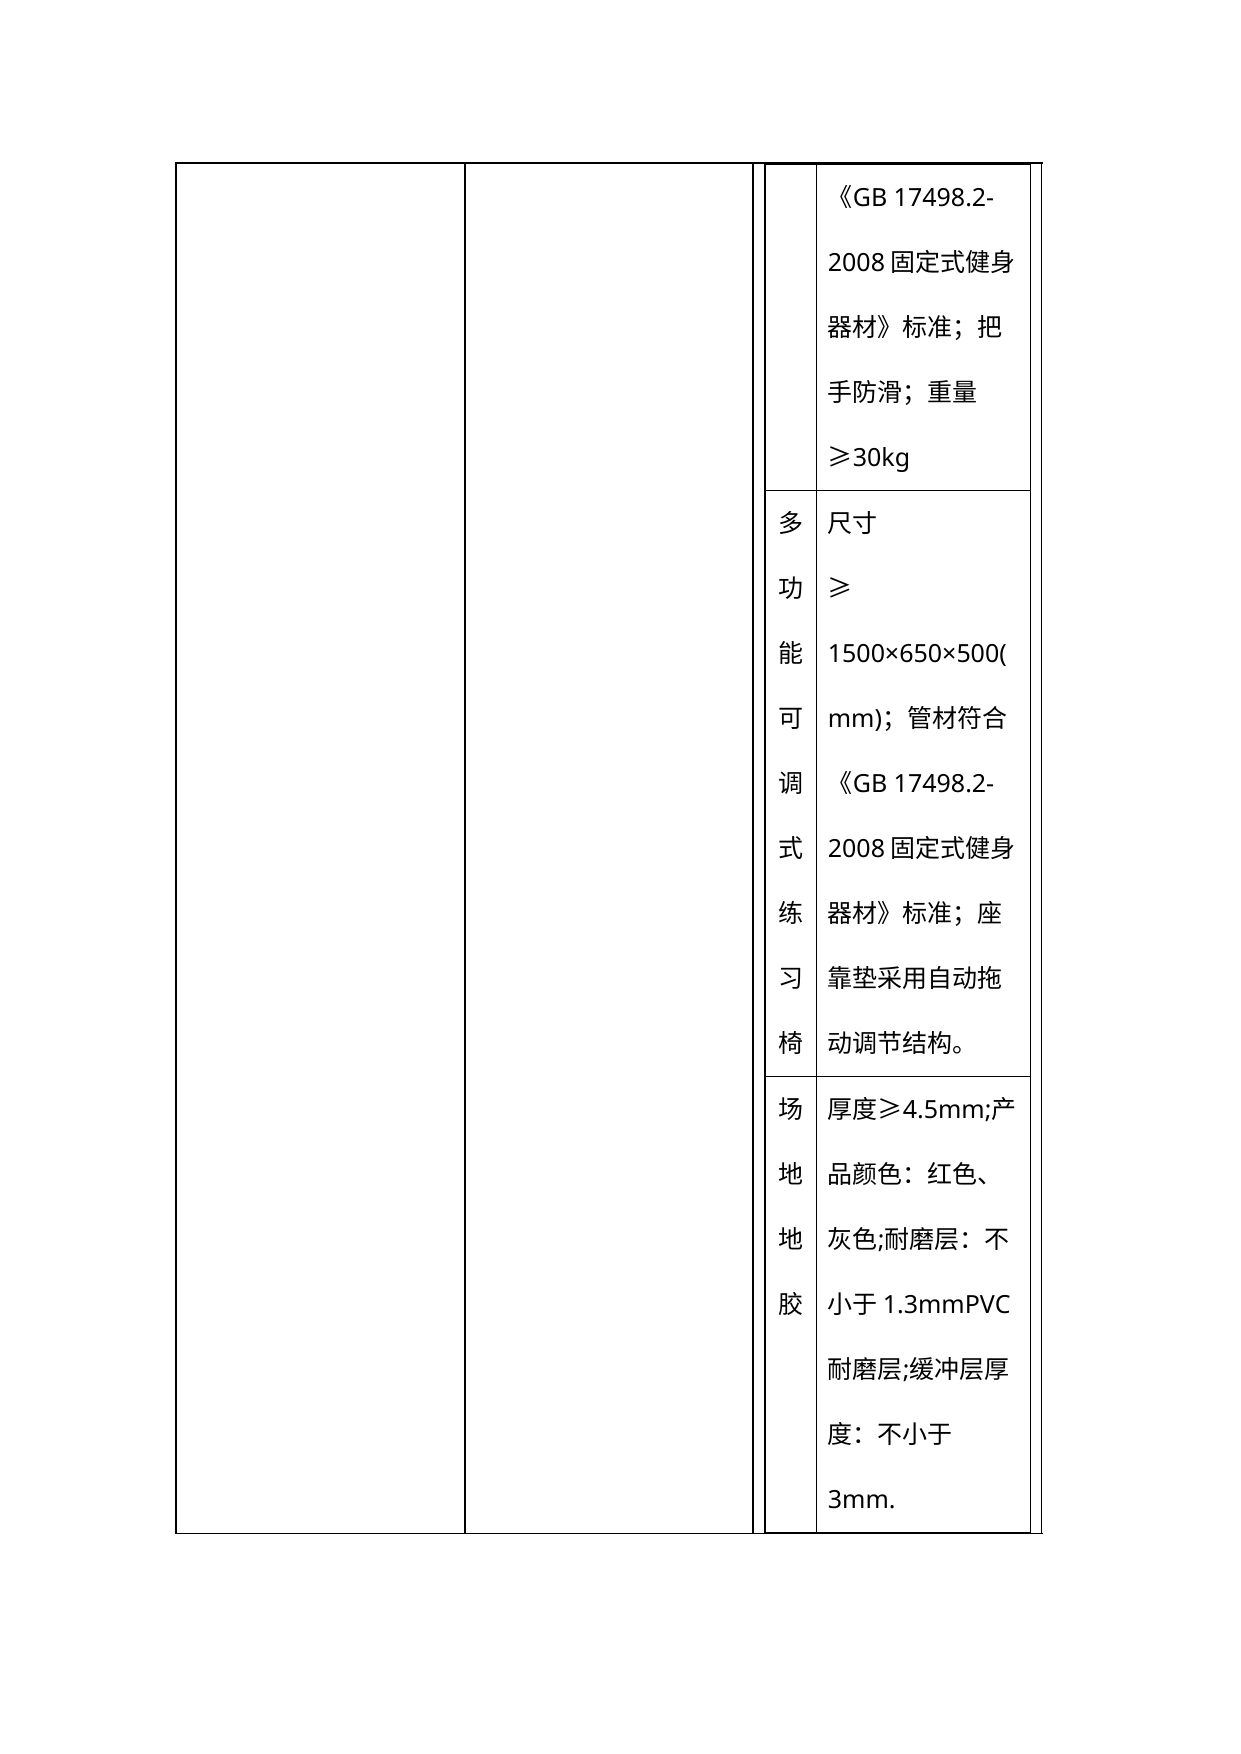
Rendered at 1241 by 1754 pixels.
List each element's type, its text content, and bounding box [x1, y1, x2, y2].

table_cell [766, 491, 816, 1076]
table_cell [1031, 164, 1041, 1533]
table_cell [466, 164, 752, 1533]
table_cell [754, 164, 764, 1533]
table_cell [817, 165, 1030, 490]
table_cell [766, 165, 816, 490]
table_cell 1 [177, 164, 464, 1533]
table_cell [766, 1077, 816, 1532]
